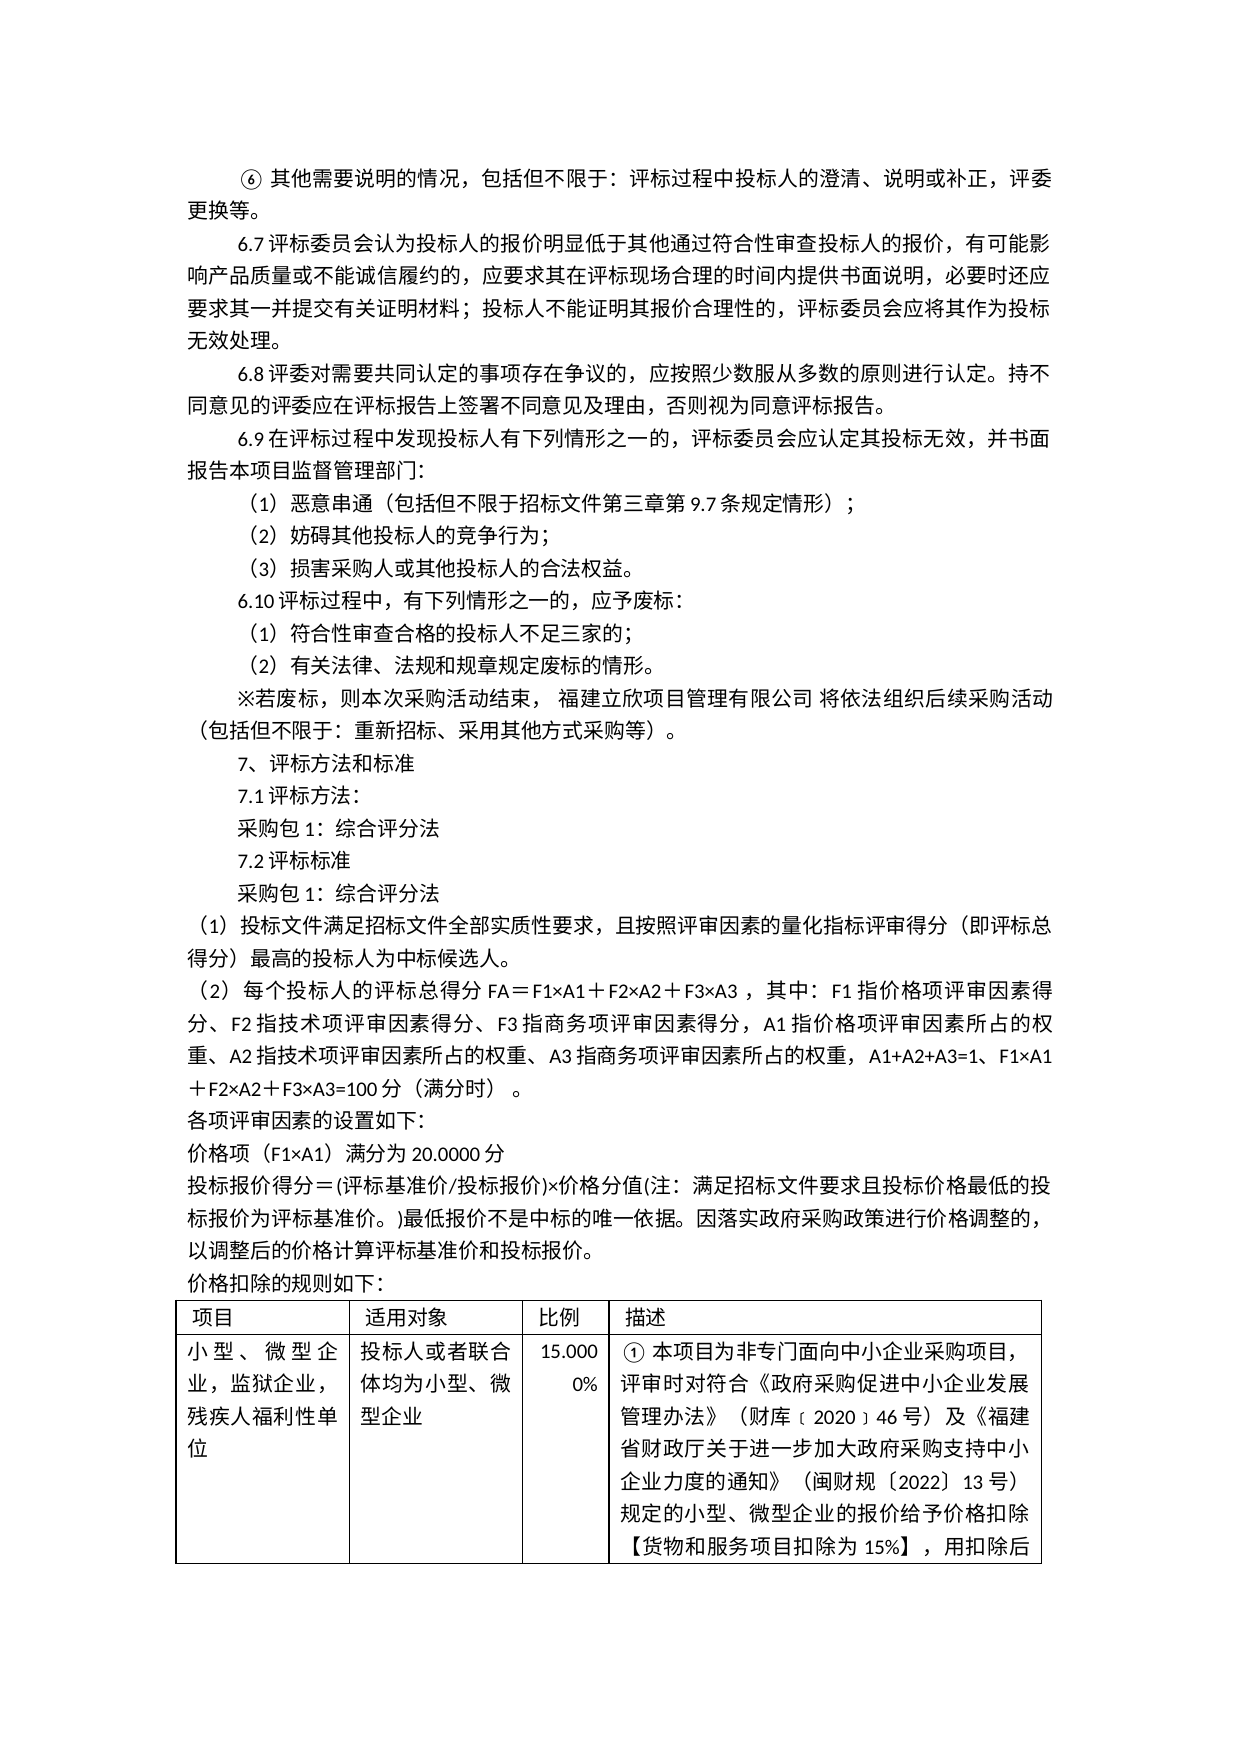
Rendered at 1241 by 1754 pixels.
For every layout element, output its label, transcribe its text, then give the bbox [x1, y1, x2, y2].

text ⑥其他需要说明的情况，包括但不限于：评标过程中投标人的澄清、说明或补正，评委更换等。 [187, 162, 1053, 227]
table_cell 投标人或者联合体均为小型、微型企业 [350, 1335, 522, 1563]
text （2）妨碍其他投标人的竞争行为； [187, 519, 1053, 552]
text 6.8评委对需要共同认定的事项存在争议的，应按照少数服从多数的原则进行认定。持不同意见的评委应在评标报告上签署不同意见及理由，否则视为同意评标报告。 [187, 357, 1053, 422]
table_header 描述 [610, 1301, 1041, 1333]
text （2）每个投标人的评标总得分FA＝F1×A1＋F2×A2＋F3×A3 ，其中：F1指价格项评审因素得分、F2指技术项评审因素得分、F3指商务项评审因素得分，A1指价格项评审因素所占的权重、A2指技术项评审因素所占的权重、A3指商务项评审因素所占的权重，A1+A2+A3=1、F1×A1＋F2×A2＋F3×A3=100分（满分时） 。 [187, 974, 1053, 1104]
table_header 比例 [523, 1301, 608, 1333]
text ※若废标，则本次采购活动结束， 福建立欣项目管理有限公司 将依法组织后续采购活动（包括但不限于：重新招标、采用其他方式采购等）。 [187, 682, 1053, 747]
text 采购包1：综合评分法 [187, 877, 1053, 909]
text 7.1评标方法： [187, 779, 1053, 812]
text 价格扣除的规则如下： [187, 1267, 1053, 1299]
table_header 适用对象 [350, 1301, 522, 1333]
text 各项评审因素的设置如下： [187, 1104, 1053, 1137]
text 6.10评标过程中，有下列情形之一的，应予废标： [187, 584, 1053, 617]
text 采购包1：综合评分法 [187, 812, 1053, 844]
table_cell 15.0000% [523, 1335, 608, 1563]
text （1）投标文件满足招标文件全部实质性要求，且按照评审因素的量化指标评审得分（即评标总得分）最高的投标人为中标候选人。 [187, 909, 1053, 974]
text （2）有关法律、法规和规章规定废标的情形。 [187, 649, 1053, 682]
text （1）恶意串通（包括但不限于招标文件第三章第9.7条规定情形）； [187, 487, 1053, 519]
text 投标报价得分＝(评标基准价/投标报价)×价格分值(注：满足招标文件要求且投标价格最低的投标报价为评标基准价。)最低报价不是中标的唯一依据。因落实政府采购政策进行价格调整的，以调整后的价格计算评标基准价和投标报价。 [187, 1169, 1053, 1267]
text 7.2评标标准 [187, 844, 1053, 877]
text 7、评标方法和标准 [187, 747, 1053, 779]
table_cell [177, 1335, 349, 1563]
table_header 项目 [177, 1301, 349, 1333]
text 6.7评标委员会认为投标人的报价明显低于其他通过符合性审查投标人的报价，有可能影响产品质量或不能诚信履约的，应要求其在评标现场合理的时间内提供书面说明，必要时还应要求其一并提交有关证明材料；投标人不能证明其报价合理性的，评标委员会应将其作为投标无效处理。 [187, 227, 1053, 357]
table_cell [610, 1335, 1041, 1563]
text （3）损害采购人或其他投标人的合法权益。 [187, 552, 1053, 584]
text 6.9在评标过程中发现投标人有下列情形之一的，评标委员会应认定其投标无效，并书面报告本项目监督管理部门： [187, 422, 1053, 487]
text 价格项（F1×A1）满分为20.0000分 [187, 1137, 1053, 1169]
text （1）符合性审查合格的投标人不足三家的； [187, 617, 1053, 649]
